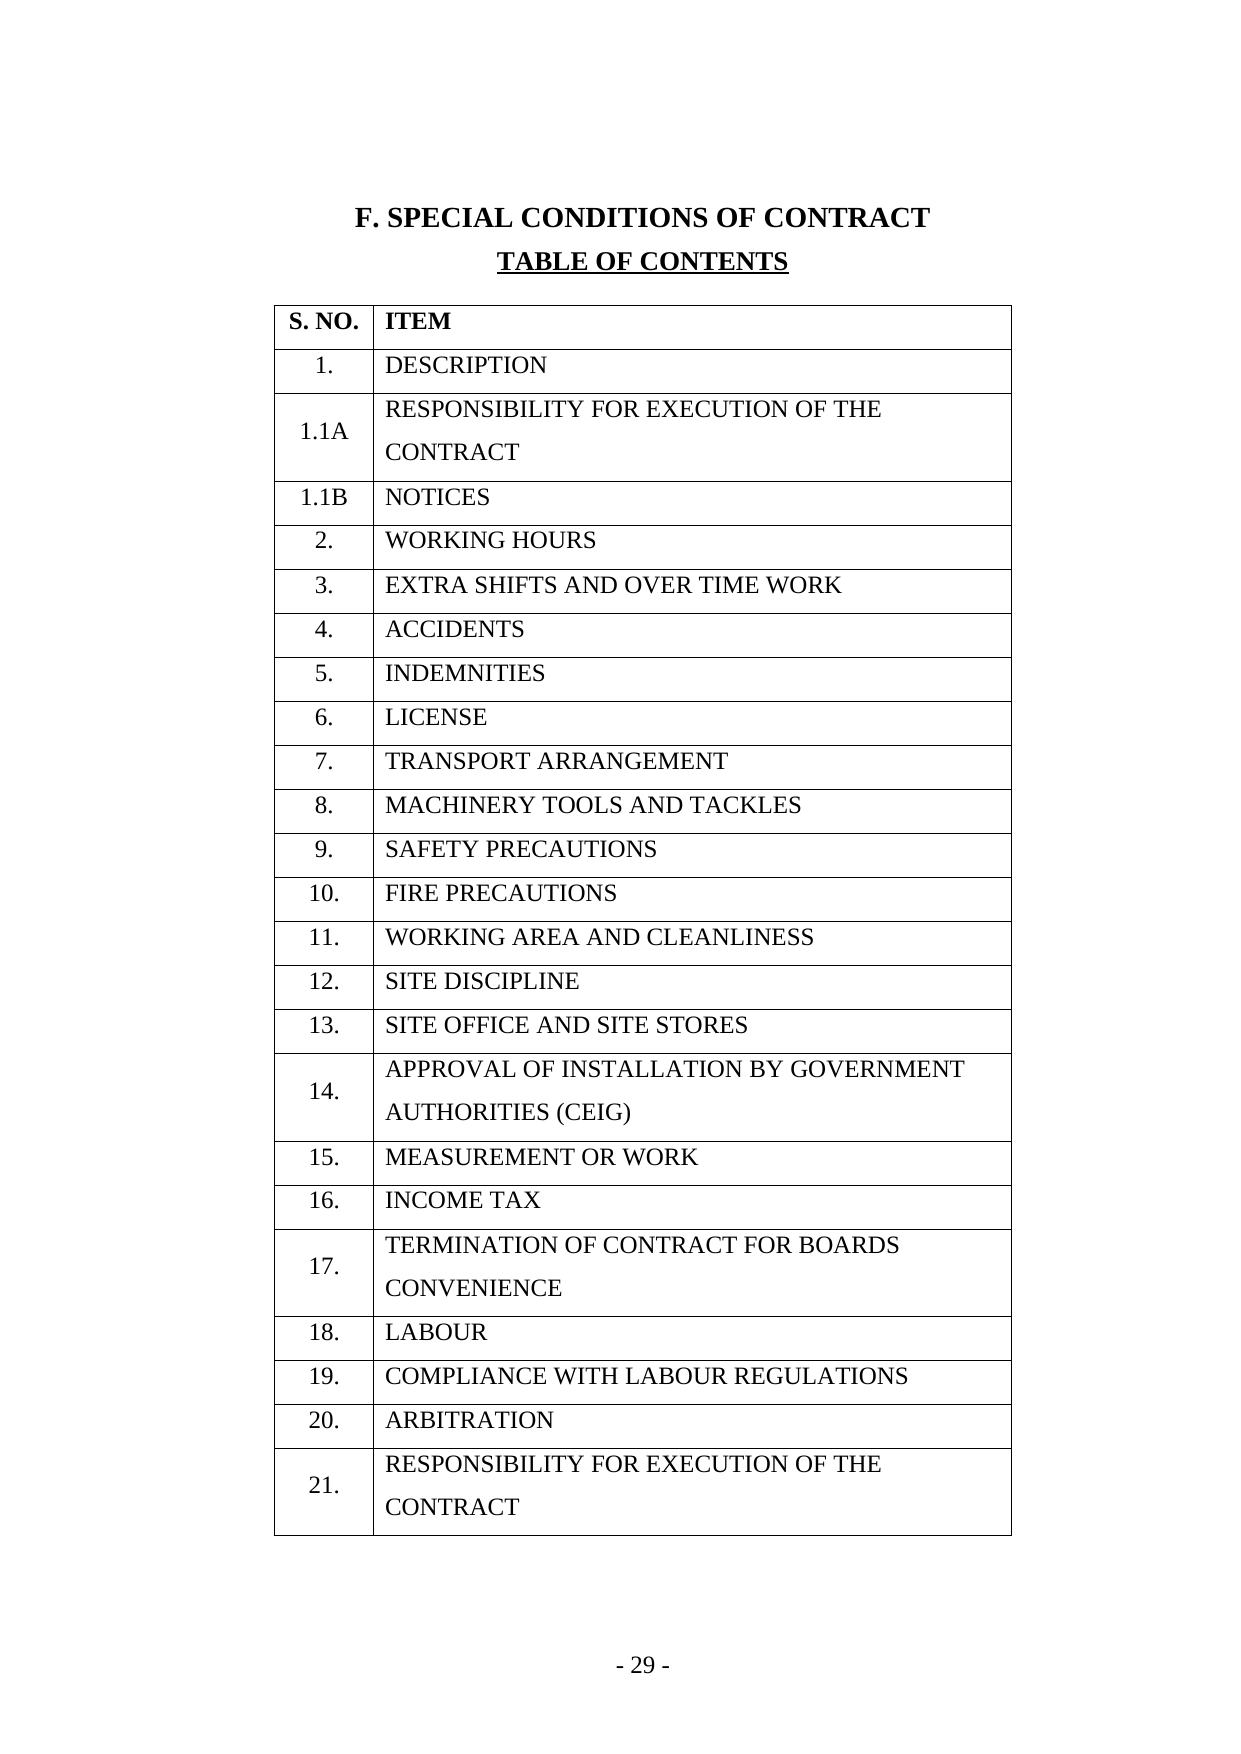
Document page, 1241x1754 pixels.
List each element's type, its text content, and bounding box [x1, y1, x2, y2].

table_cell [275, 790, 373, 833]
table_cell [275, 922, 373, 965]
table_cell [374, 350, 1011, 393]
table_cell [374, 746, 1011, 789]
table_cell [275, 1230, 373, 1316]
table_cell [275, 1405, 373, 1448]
text F. SPECIAL CONDITIONS OF CONTRACT [150, 200, 1135, 233]
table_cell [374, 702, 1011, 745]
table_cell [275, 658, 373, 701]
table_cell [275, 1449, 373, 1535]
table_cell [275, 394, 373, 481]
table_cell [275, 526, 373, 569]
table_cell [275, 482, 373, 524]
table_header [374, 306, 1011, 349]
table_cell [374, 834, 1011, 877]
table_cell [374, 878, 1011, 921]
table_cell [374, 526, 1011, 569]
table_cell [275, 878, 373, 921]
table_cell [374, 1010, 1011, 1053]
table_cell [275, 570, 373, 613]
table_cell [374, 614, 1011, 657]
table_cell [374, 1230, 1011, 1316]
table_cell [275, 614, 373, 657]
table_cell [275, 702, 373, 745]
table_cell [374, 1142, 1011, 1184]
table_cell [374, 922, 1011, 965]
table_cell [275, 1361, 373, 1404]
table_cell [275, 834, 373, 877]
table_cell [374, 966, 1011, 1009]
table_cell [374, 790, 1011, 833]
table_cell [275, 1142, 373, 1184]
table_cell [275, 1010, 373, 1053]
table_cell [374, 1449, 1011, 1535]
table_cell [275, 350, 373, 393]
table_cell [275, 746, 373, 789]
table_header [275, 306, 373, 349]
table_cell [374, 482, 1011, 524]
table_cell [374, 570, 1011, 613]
text TABLE OF CONTENTS [150, 245, 1135, 276]
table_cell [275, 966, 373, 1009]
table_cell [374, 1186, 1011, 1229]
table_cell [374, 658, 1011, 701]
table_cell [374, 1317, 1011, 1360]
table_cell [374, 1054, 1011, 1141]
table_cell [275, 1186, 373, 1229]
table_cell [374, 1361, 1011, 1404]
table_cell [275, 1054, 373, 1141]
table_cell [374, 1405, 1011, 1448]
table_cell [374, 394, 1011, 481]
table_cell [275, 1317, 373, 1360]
